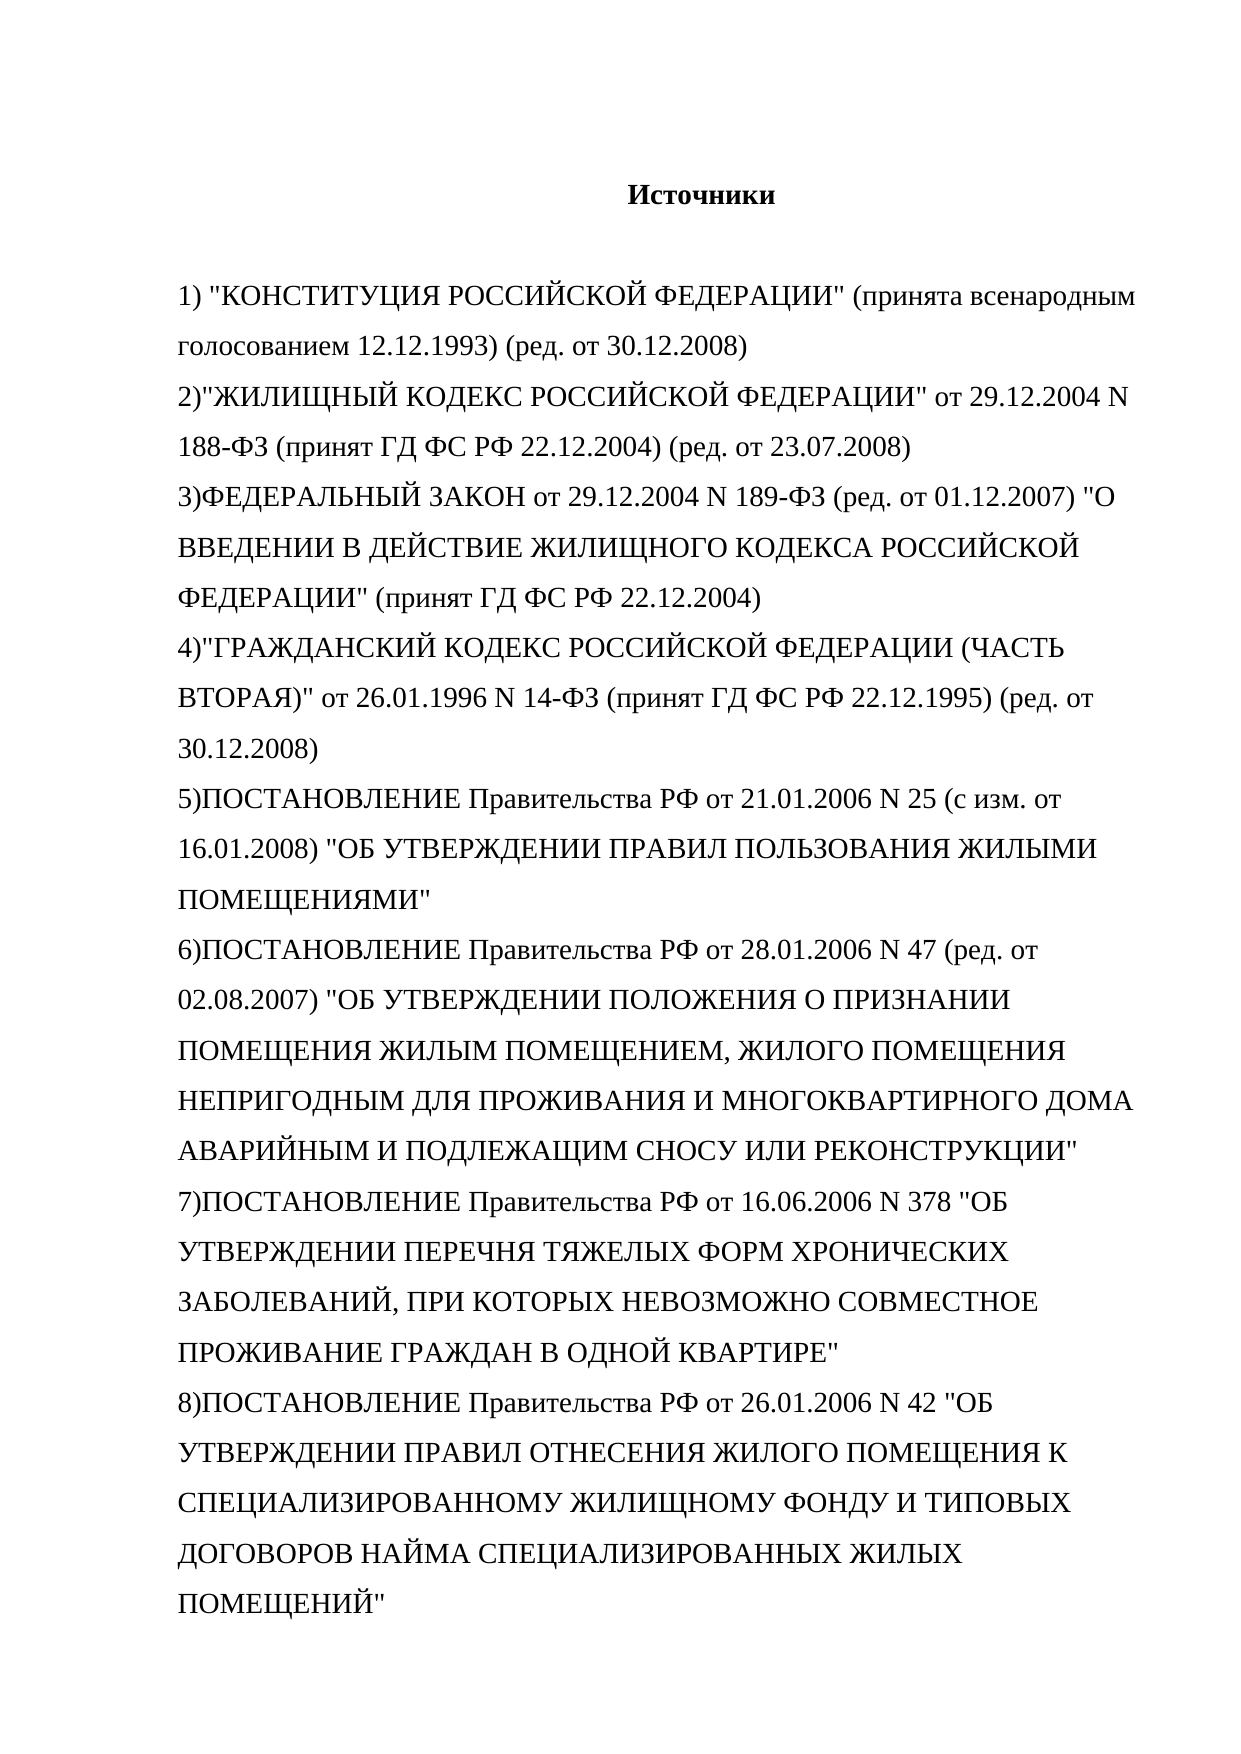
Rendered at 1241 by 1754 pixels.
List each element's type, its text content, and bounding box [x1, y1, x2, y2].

text 7)ПОСТАНОВЛЕНИЕ Правительства РФ от 16.06.2006 N 378 "ОБ УТВЕРЖДЕНИИ ПЕРЕЧНЯ ТЯЖЕЛЫХ ФОРМ ХРОНИЧЕСКИХ ЗАБОЛЕВАНИЙ, ПРИ КОТОРЫХ НЕВОЗМОЖНО СОВМЕСТНОЕ ПРОЖИВАНИЕ ГРАЖДАН В ОДНОЙ КВАРТИРЕ" [177, 1184, 1152, 1368]
text 3)ФЕДЕРАЛЬНЫЙ ЗАКОН от 29.12.2004 N 189-ФЗ (ред. от 01.12.2007) "О ВВЕДЕНИИ В ДЕЙСТВИЕ ЖИЛИЩНОГО КОДЕКСА РОССИЙСКОЙ ФЕДЕРАЦИИ" (принят ГД ФС РФ 22.12.2004) [177, 479, 1152, 613]
text 8)ПОСТАНОВЛЕНИЕ Правительства РФ от 26.01.2006 N 42 "ОБ УТВЕРЖДЕНИИ ПРАВИЛ ОТНЕСЕНИЯ ЖИЛОГО ПОМЕЩЕНИЯ К СПЕЦИАЛИЗИРОВАННОМУ ЖИЛИЩНОМУ ФОНДУ И ТИПОВЫХ ДОГОВОРОВ НАЙМА СПЕЦИАЛИЗИРОВАННЫХ ЖИЛЫХ ПОМЕЩЕНИЙ" [177, 1385, 1152, 1620]
text Источники [177, 177, 1152, 211]
text 4)"ГРАЖДАНСКИЙ КОДЕКС РОССИЙСКОЙ ФЕДЕРАЦИИ (ЧАСТЬ ВТОРАЯ)" от 26.01.1996 N 14-ФЗ (принят ГД ФС РФ 22.12.1995) (ред. от 30.12.2008) [177, 630, 1152, 764]
text 6)ПОСТАНОВЛЕНИЕ Правительства РФ от 28.01.2006 N 47 (ред. от 02.08.2007) "ОБ УТВЕРЖДЕНИИ ПОЛОЖЕНИЯ О ПРИЗНАНИИ ПОМЕЩЕНИЯ ЖИЛЫМ ПОМЕЩЕНИЕМ, ЖИЛОГО ПОМЕЩЕНИЯ НЕПРИГОДНЫМ ДЛЯ ПРОЖИВАНИЯ И МНОГОКВАРТИРНОГО ДОМА АВАРИЙНЫМ И ПОДЛЕЖАЩИМ СНОСУ ИЛИ РЕКОНСТРУКЦИИ" [177, 932, 1152, 1167]
text 2)"ЖИЛИЩНЫЙ КОДЕКС РОССИЙСКОЙ ФЕДЕРАЦИИ" от 29.12.2004 N 188-ФЗ (принят ГД ФС РФ 22.12.2004) (ред. от 23.07.2008) [177, 379, 1152, 463]
text 1) "КОНСТИТУЦИЯ РОССИЙСКОЙ ФЕДЕРАЦИИ" (принята всенародным голосованием 12.12.1993) (ред. от 30.12.2008) [177, 278, 1152, 362]
text 5)ПОСТАНОВЛЕНИЕ Правительства РФ от 21.01.2006 N 25 (с изм. от 16.01.2008) "ОБ УТВЕРЖДЕНИИ ПРАВИЛ ПОЛЬЗОВАНИЯ ЖИЛЫМИ ПОМЕЩЕНИЯМИ" [177, 781, 1152, 915]
